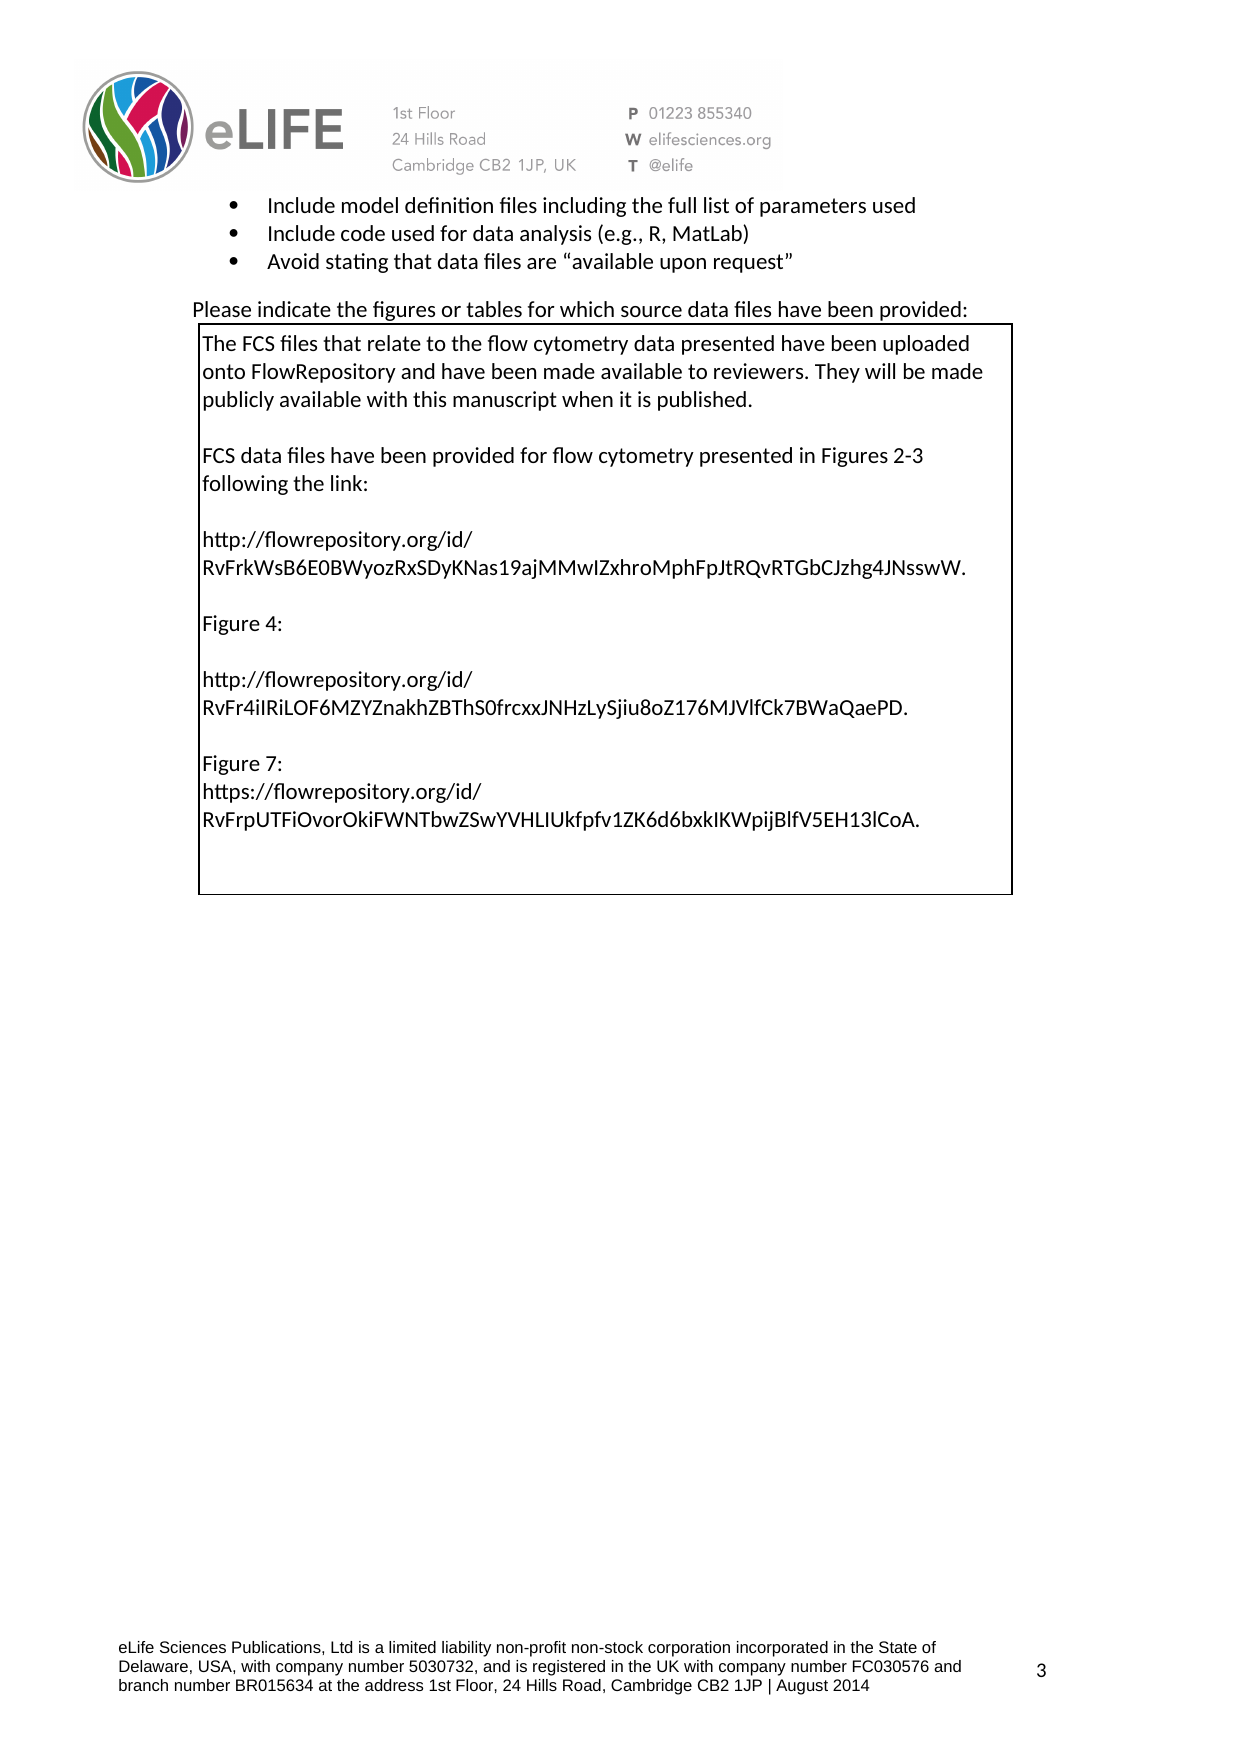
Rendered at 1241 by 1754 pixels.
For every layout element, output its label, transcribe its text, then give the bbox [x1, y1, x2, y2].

list Include model definition files including the full list of parameters used [229, 191, 1053, 219]
text Figure 7: [202, 749, 1009, 777]
text FCS data files have been provided for flow cytometry presented in Figures 2-3 following the link: [202, 441, 1009, 497]
list Avoid stating that data files are “available upon request” [229, 247, 1053, 275]
list Include code used for data analysis (e.g., R, MatLab) [229, 219, 1053, 247]
picture [73, 59, 784, 191]
text http://flowrepository.org/id/RvFrkWsB6E0BWyozRxSDyKNas19ajMMwIZxhroMphFpJtRQvRTGbCJzhg4JNsswW. [202, 525, 1009, 581]
text https://flowrepository.org/id/RvFrpUTFiOvorOkiFWNTbwZSwYVHLIUkfpfv1ZK6d6bxkIKWpijBlfV5EH13lCoA. [202, 777, 1009, 833]
text Figure 4: [202, 609, 1009, 637]
text http://flowrepository.org/id/RvFr4iIRiLOF6MZYZnakhZBThS0frcxxJNHzLySjiu8oZ176MJVlfCk7BWaQaePD. [202, 665, 1009, 721]
text The FCS files that relate to the flow cytometry data presented have been uploaded onto FlowRepository and have been made available to reviewers. They will be made publicly available with this manuscript when it is published. [200, 327, 1011, 413]
text Please indicate the figures or tables for which source data files have been provided: [192, 295, 1053, 323]
